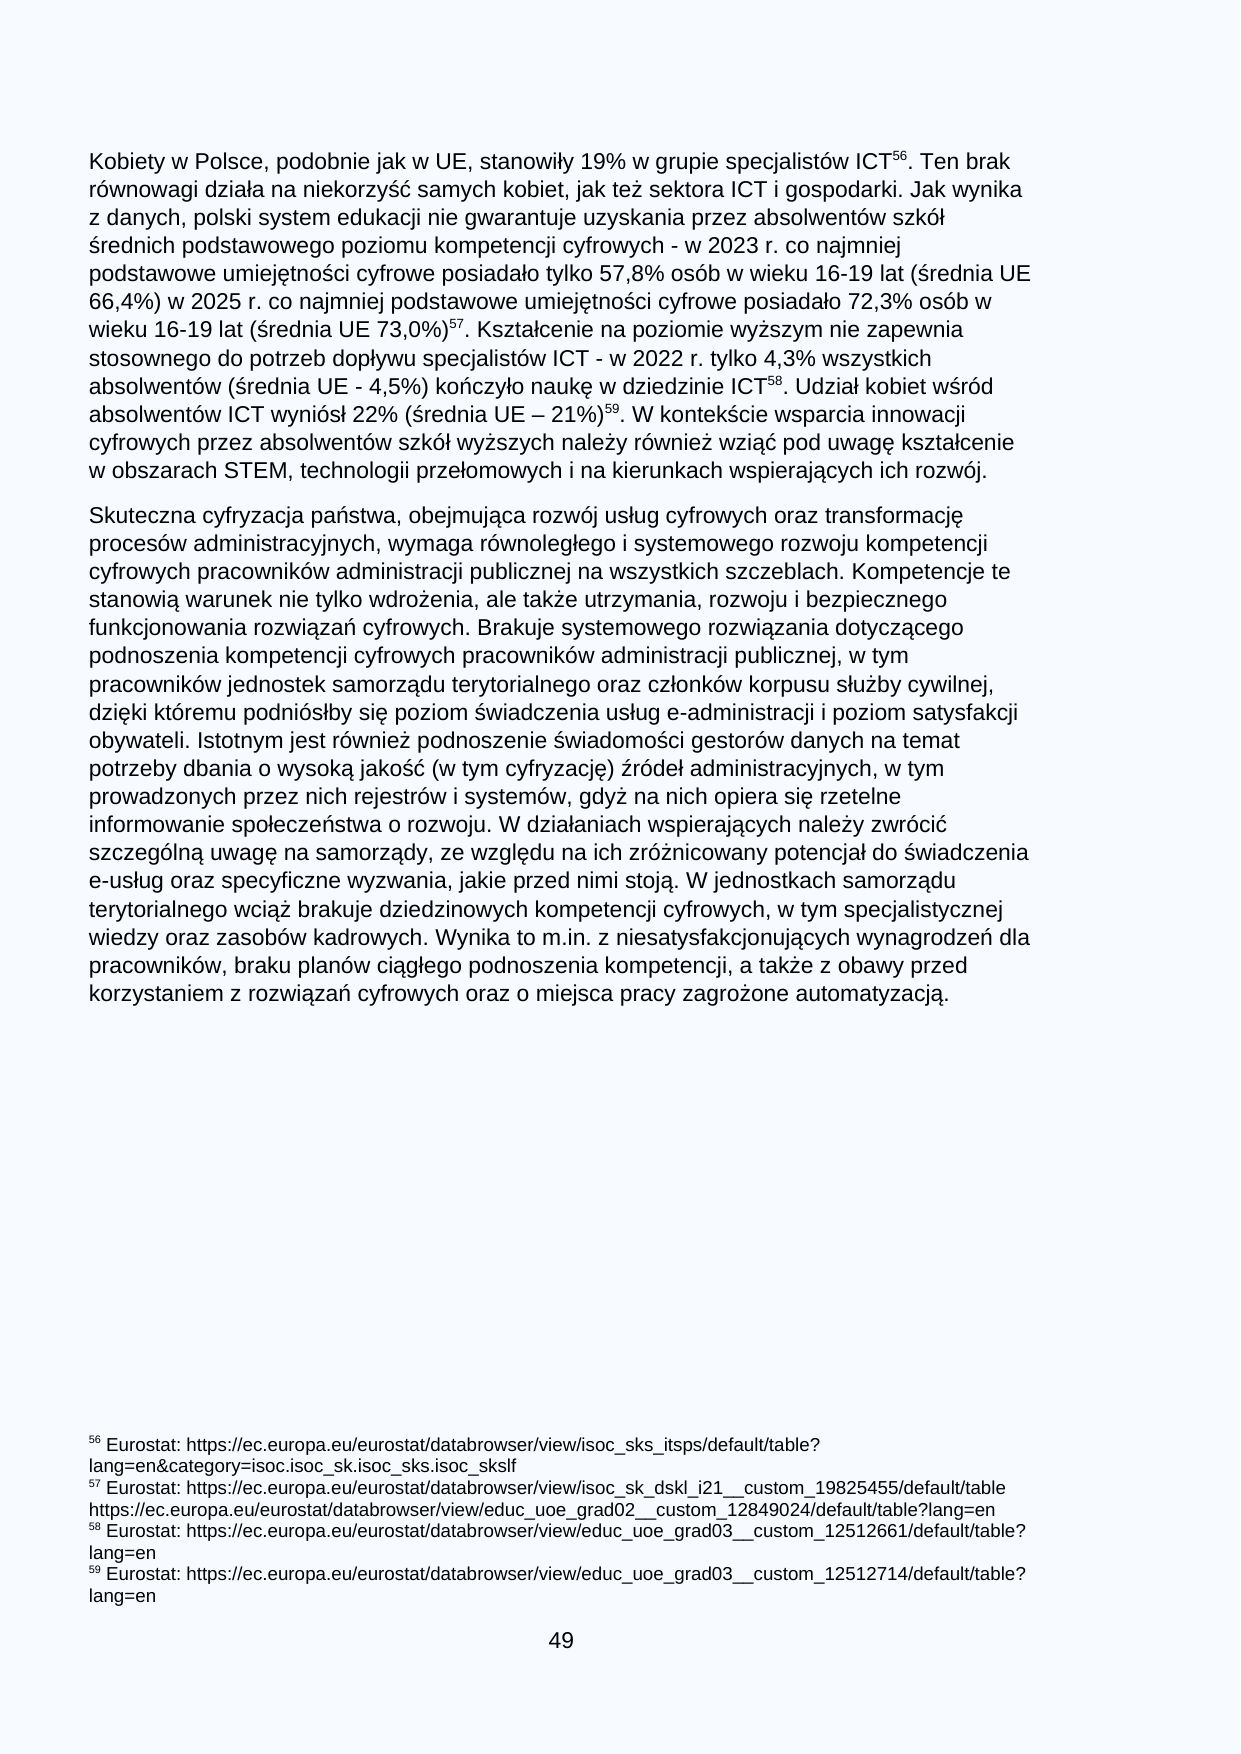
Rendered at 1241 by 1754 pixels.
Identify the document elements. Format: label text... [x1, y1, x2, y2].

text Kobiety w Polsce, podobnie jak w UE, stanowiły 19% w grupie specjalistów ICT. Ten brak równowagi działa na niekorzyść samych kobiet, jak też sektora ICT i gospodarki. Jak wynika z danych, polski system edukacji nie gwarantuje uzyskania przez absolwentów szkół średnich podstawowego poziomu kompetencji cyfrowych - w 2023 r. co najmniej podstawowe umiejętności cyfrowe posiadało tylko 57,8% osób w wieku 16-19 lat (średnia UE 66,4%) w 2025 r. co najmniej podstawowe umiejętności cyfrowe posiadało 72,3% osób w wieku 16-19 lat (średnia UE 73,0%). Kształcenie na poziomie wyższym nie zapewnia stosownego do potrzeb dopływu specjalistów ICT - w 2022 r. tylko 4,3% wszystkich absolwentów (średnia UE - 4,5%) kończyło naukę w dziedzinie ICT. Udział kobiet wśród absolwentów ICT wyniósł 22% (średnia UE – 21%). W kontekście wsparcia innowacji cyfrowych przez absolwentów szkół wyższych należy również wziąć pod uwagę kształcenie w obszarach STEM, technologii przełomowych i na kierunkach wspierających ich rozwój. [89, 148, 1033, 483]
text Skuteczna cyfryzacja państwa, obejmująca rozwój usług cyfrowych oraz transformację procesów administracyjnych, wymaga równoległego i systemowego rozwoju kompetencji cyfrowych pracowników administracji publicznej na wszystkich szczeblach. Kompetencje te stanowią warunek nie tylko wdrożenia, ale także utrzymania, rozwoju i bezpiecznego funkcjonowania rozwiązań cyfrowych. Brakuje systemowego rozwiązania dotyczącego podnoszenia kompetencji cyfrowych pracowników administracji publicznej, w tym pracowników jednostek samorządu terytorialnego oraz członków korpusu służby cywilnej, dzięki któremu podniósłby się poziom świadczenia usług e-administracji i poziom satysfakcji obywateli. Istotnym jest również podnoszenie świadomości gestorów danych na temat potrzeby dbania o wysoką jakość (w tym cyfryzację) źródeł administracyjnych, w tym prowadzonych przez nich rejestrów i systemów, gdyż na nich opiera się rzetelne informowanie społeczeństwa o rozwoju. W działaniach wspierających należy zwrócić szczególną uwagę na samorządy, ze względu na ich zróżnicowany potencjał do świadczenia e-usług oraz specyficzne wyzwania, jakie przed nimi stoją. W jednostkach samorządu terytorialnego wciąż brakuje dziedzinowych kompetencji cyfrowych, w tym specjalistycznej wiedzy oraz zasobów kadrowych. Wynika to m.in. z niesatysfakcjonujących wynagrodzeń dla pracowników, braku planów ciągłego podnoszenia kompetencji, a także z obawy przed korzystaniem z rozwiązań cyfrowych oraz o miejsca pracy zagrożone automatyzacją. [89, 502, 1033, 1006]
